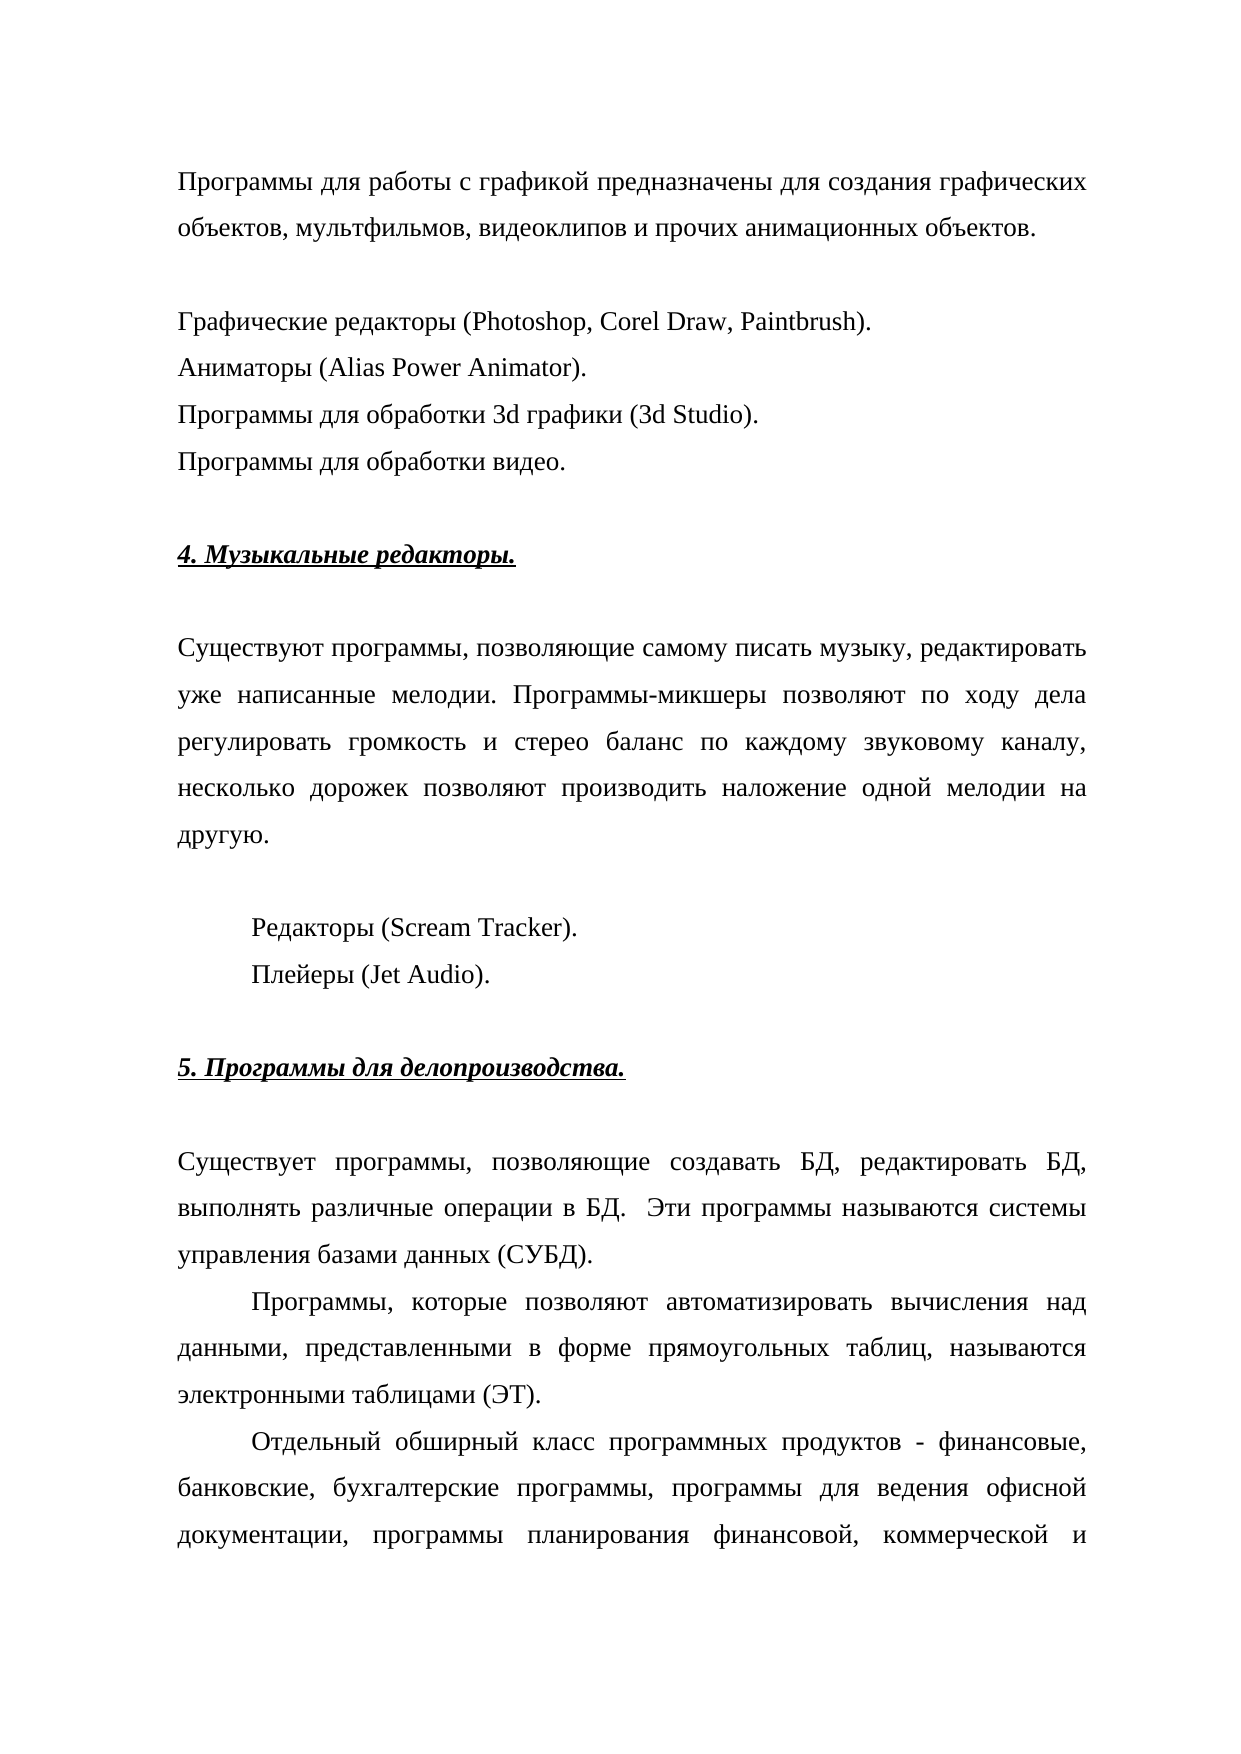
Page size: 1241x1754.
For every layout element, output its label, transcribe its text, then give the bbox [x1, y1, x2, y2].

text Программы для работы с графикой предназначены для создания графических объектов, мультфильмов, видеоклипов и прочих анимационных объектов. [177, 165, 1087, 243]
text Аниматоpы (Alias Power Animator). [177, 351, 1087, 383]
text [177, 1425, 1087, 1549]
text Плейеpы (Jet Audio). [251, 958, 1087, 989]
text Гpафические редакторы (Photoshop, Corel Draw, Paintbrush). [177, 305, 1096, 336]
text 4. Музыкальные редакторы. [177, 538, 1087, 569]
text Существует программы, позволяющие создавать БД, редактировать БД, выполнять различные операции в БД. Эти программы называются системы управления базами данных (СУБД). [177, 1145, 1087, 1269]
text Существуют программы, позволяющие самому писать музыку, редактировать уже написанные мелодии. Программы-микшеры позволяют по ходу дела регулировать громкость и стерео баланс по каждому звуковому каналу, несколько дорожек позволяют производить наложение одной мелодии на другую. [177, 631, 1087, 849]
text 5. Программы для делопроизводства. [177, 1051, 1087, 1083]
text Пpогpаммы для обработки видео. [177, 445, 1087, 476]
text Пpогpаммы для обработки 3d графики (3d Studio). [177, 398, 1087, 429]
text Программы, которые позволяют автоматизировать вычисления над данными, представленными в форме прямоугольных таблиц, называются электронными таблицами (ЭТ). [177, 1285, 1087, 1409]
text Pедактоpы (Scream Tracker). [251, 911, 1087, 943]
